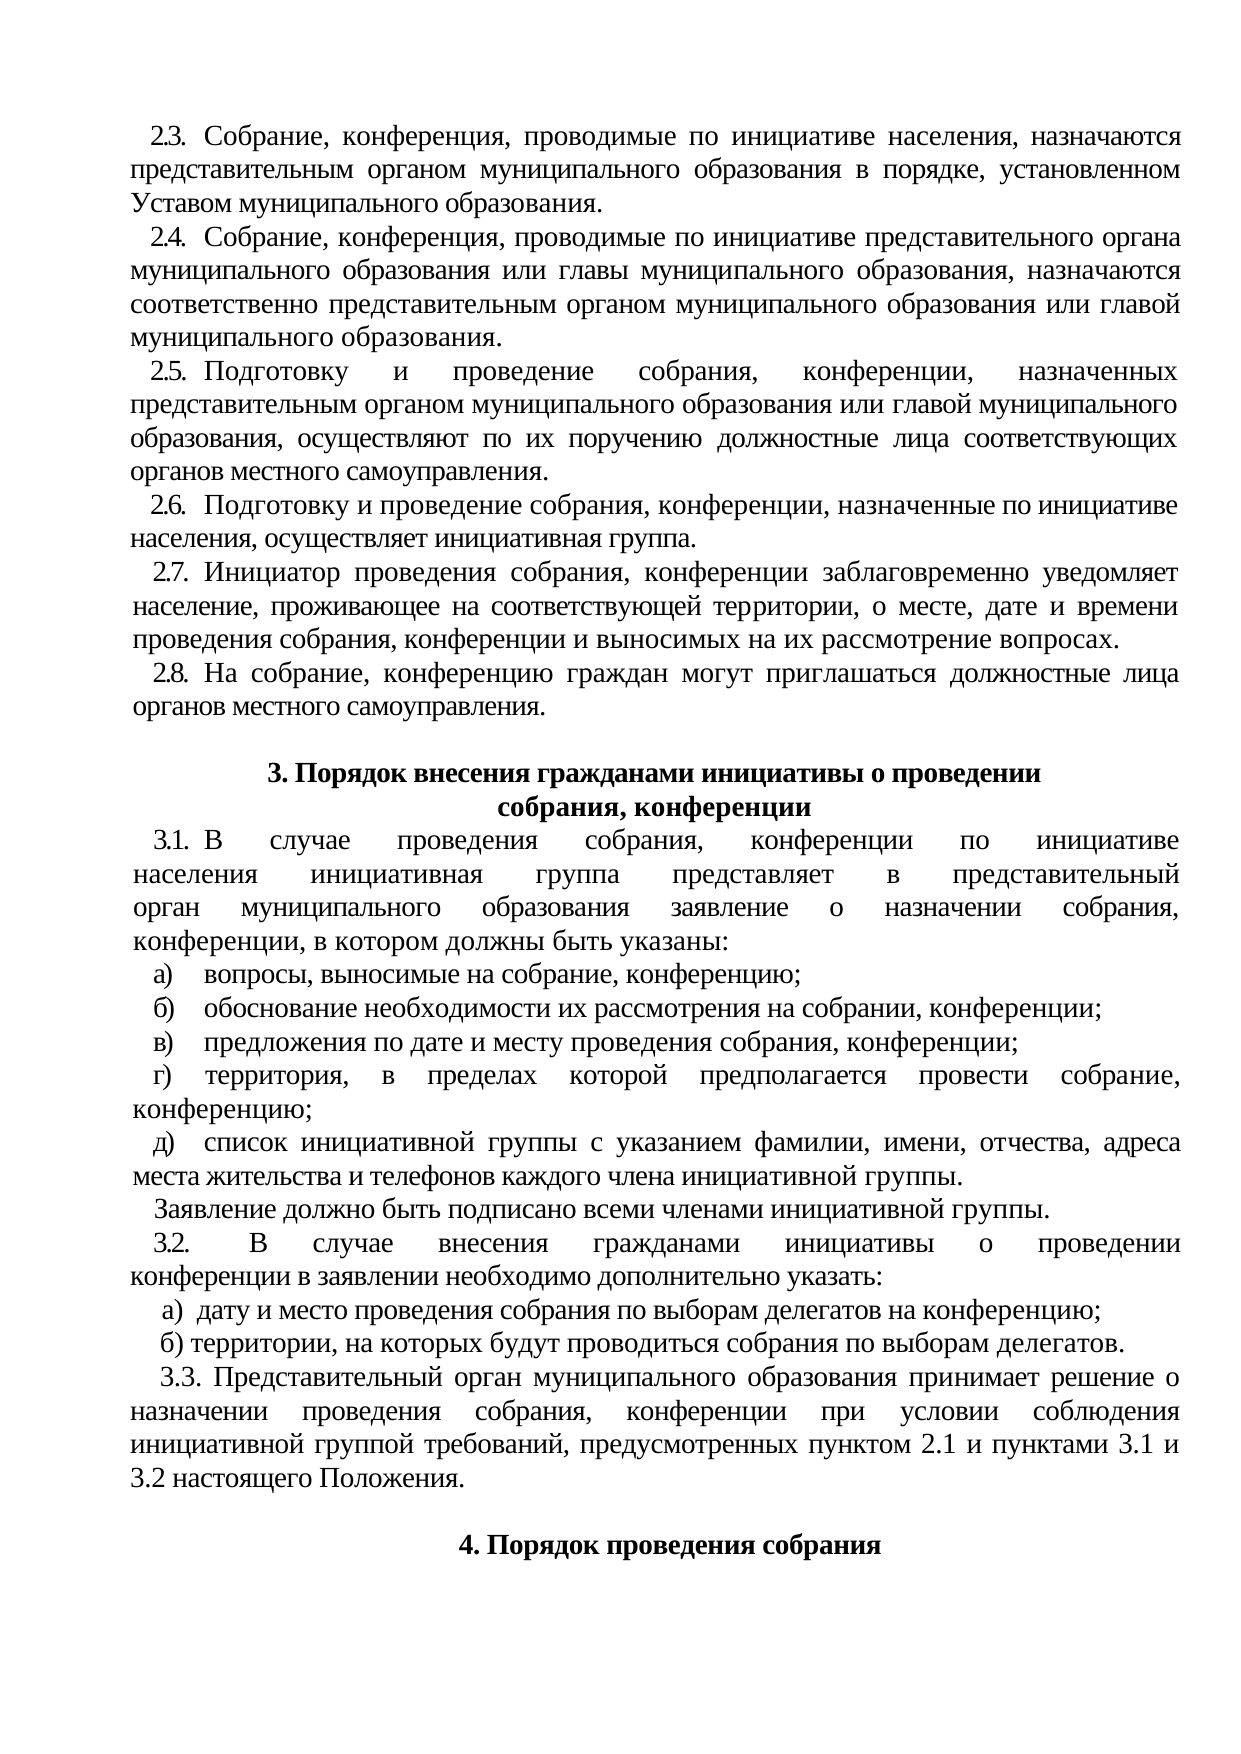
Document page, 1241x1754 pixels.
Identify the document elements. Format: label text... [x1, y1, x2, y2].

text 3.3. Представительный орган муниципального образования принимает решение о назначении проведения собрания, конференции при условии соблюдения инициативной группой требований, предусмотренных пунктом 2.1 и пунктами 3.1 и 3.2 настоящего Положения. [130, 1359, 1180, 1493]
text 3.1. В случае проведения собрания, конференции по инициативе населения инициативная группа представляет в представительный орган муниципального образования заявление о назначении собрания, конференции, в котором должны быть указаны: [133, 822, 1180, 957]
list Собрание, конференция, проводимые по инициативе представительного органа муниципального образования или главы муниципального образования, назначаются соответственно представительным органом муниципального образования или главой муниципального образования. [130, 219, 1181, 353]
text 3. Порядок внесения гражданами инициативы о проведении [169, 755, 1139, 789]
text д) список инициативной группы с указанием фамилии, имени, отчества, адреса места жительства и телефонов каждого члена инициативной группы. [132, 1124, 1181, 1191]
list На собрание, конференцию граждан могут приглашаться должностные лица органов местного самоуправления. [132, 655, 1179, 722]
text Заявление должно быть подписано всеми членами инициативной группы. [132, 1191, 1181, 1225]
text а) дату и место проведения собрания по выборам делегатов на конференцию; [131, 1292, 1181, 1326]
list Подготовку и проведение собрания, конференции, назначенные по инициативе населения, осуществляет инициативная группа. [130, 487, 1178, 554]
text собрания, конференции [169, 789, 1139, 822]
text б) обоснование необходимости их рассмотрения на собрании, конференции; [132, 990, 1181, 1024]
text г) территория, в пределах которой предполагается провести собрание, конференцию; [132, 1057, 1181, 1124]
list Инициатор проведения собрания, конференции заблаговременно уведомляет население, проживающее на соответствующей территории, о месте, дате и времени проведения собрания, конференции и выносимых на их рассмотрение вопросах. [132, 554, 1179, 655]
list Подготовку и проведение собрания, конференции, назначенных представительным органом муниципального образования или главой муниципального образования, осуществляют по их поручению должностные лица соответствующих органов местного самоуправления. [130, 353, 1178, 487]
text 4. Порядок проведения собрания [148, 1527, 1181, 1560]
text в) предложения по дате и месту проведения собрания, конференции; [132, 1024, 1180, 1057]
text а) вопросы, выносимые на собрание, конференцию; [153, 957, 1181, 990]
text 3.2. В случае внесения гражданами инициативы о проведении конференции в заявлении необходимо дополнительно указать: [130, 1225, 1181, 1292]
list Собрание, конференция, проводимые по инициативе населения, назначаются представительным органом муниципального образования в порядке, установленном Уставом муниципального образования. [130, 118, 1181, 219]
text б) территории, на которых будут проводиться собрания по выборам делегатов. [130, 1326, 1181, 1359]
